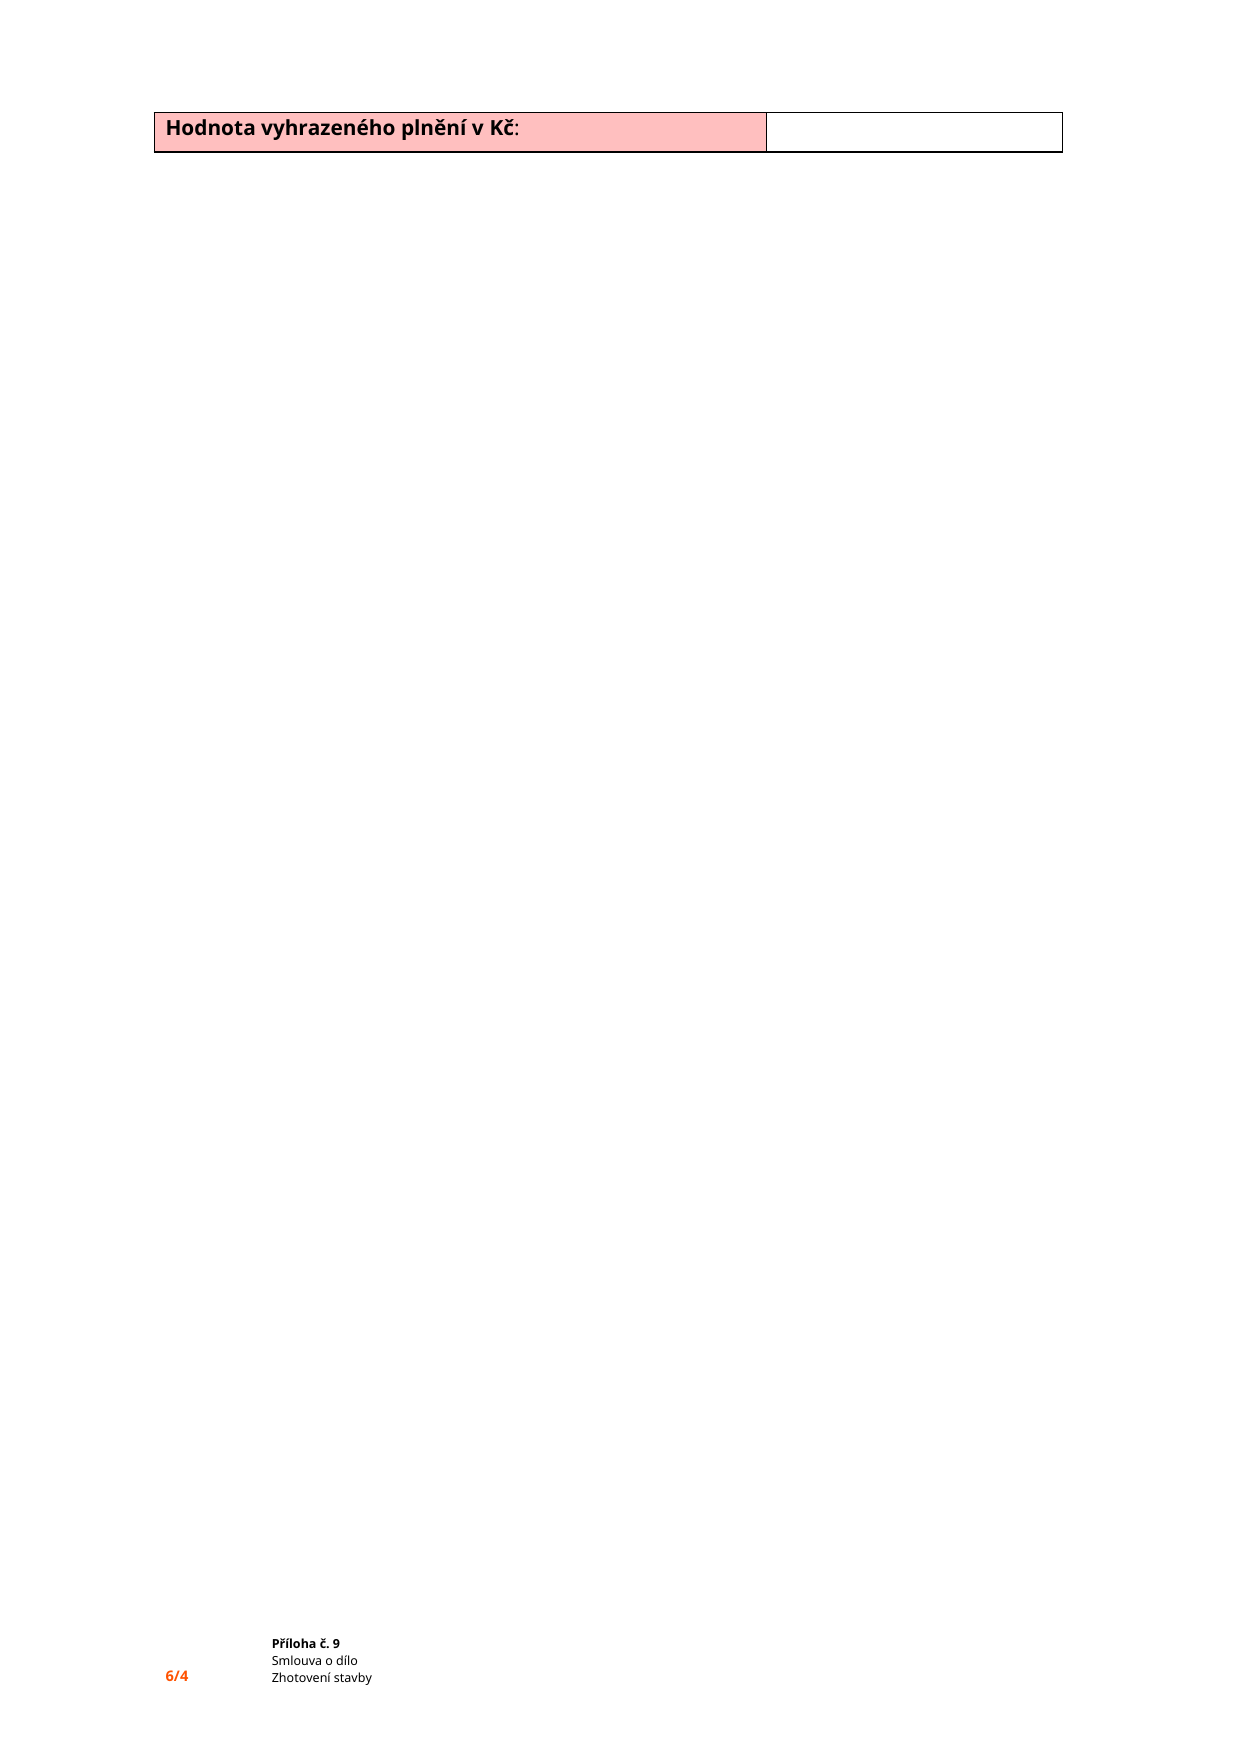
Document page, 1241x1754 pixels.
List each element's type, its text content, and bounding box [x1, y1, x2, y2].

table_cell [767, 113, 1062, 151]
table_cell Hodnota vyhrazeného plnění v Kč: [155, 113, 766, 151]
